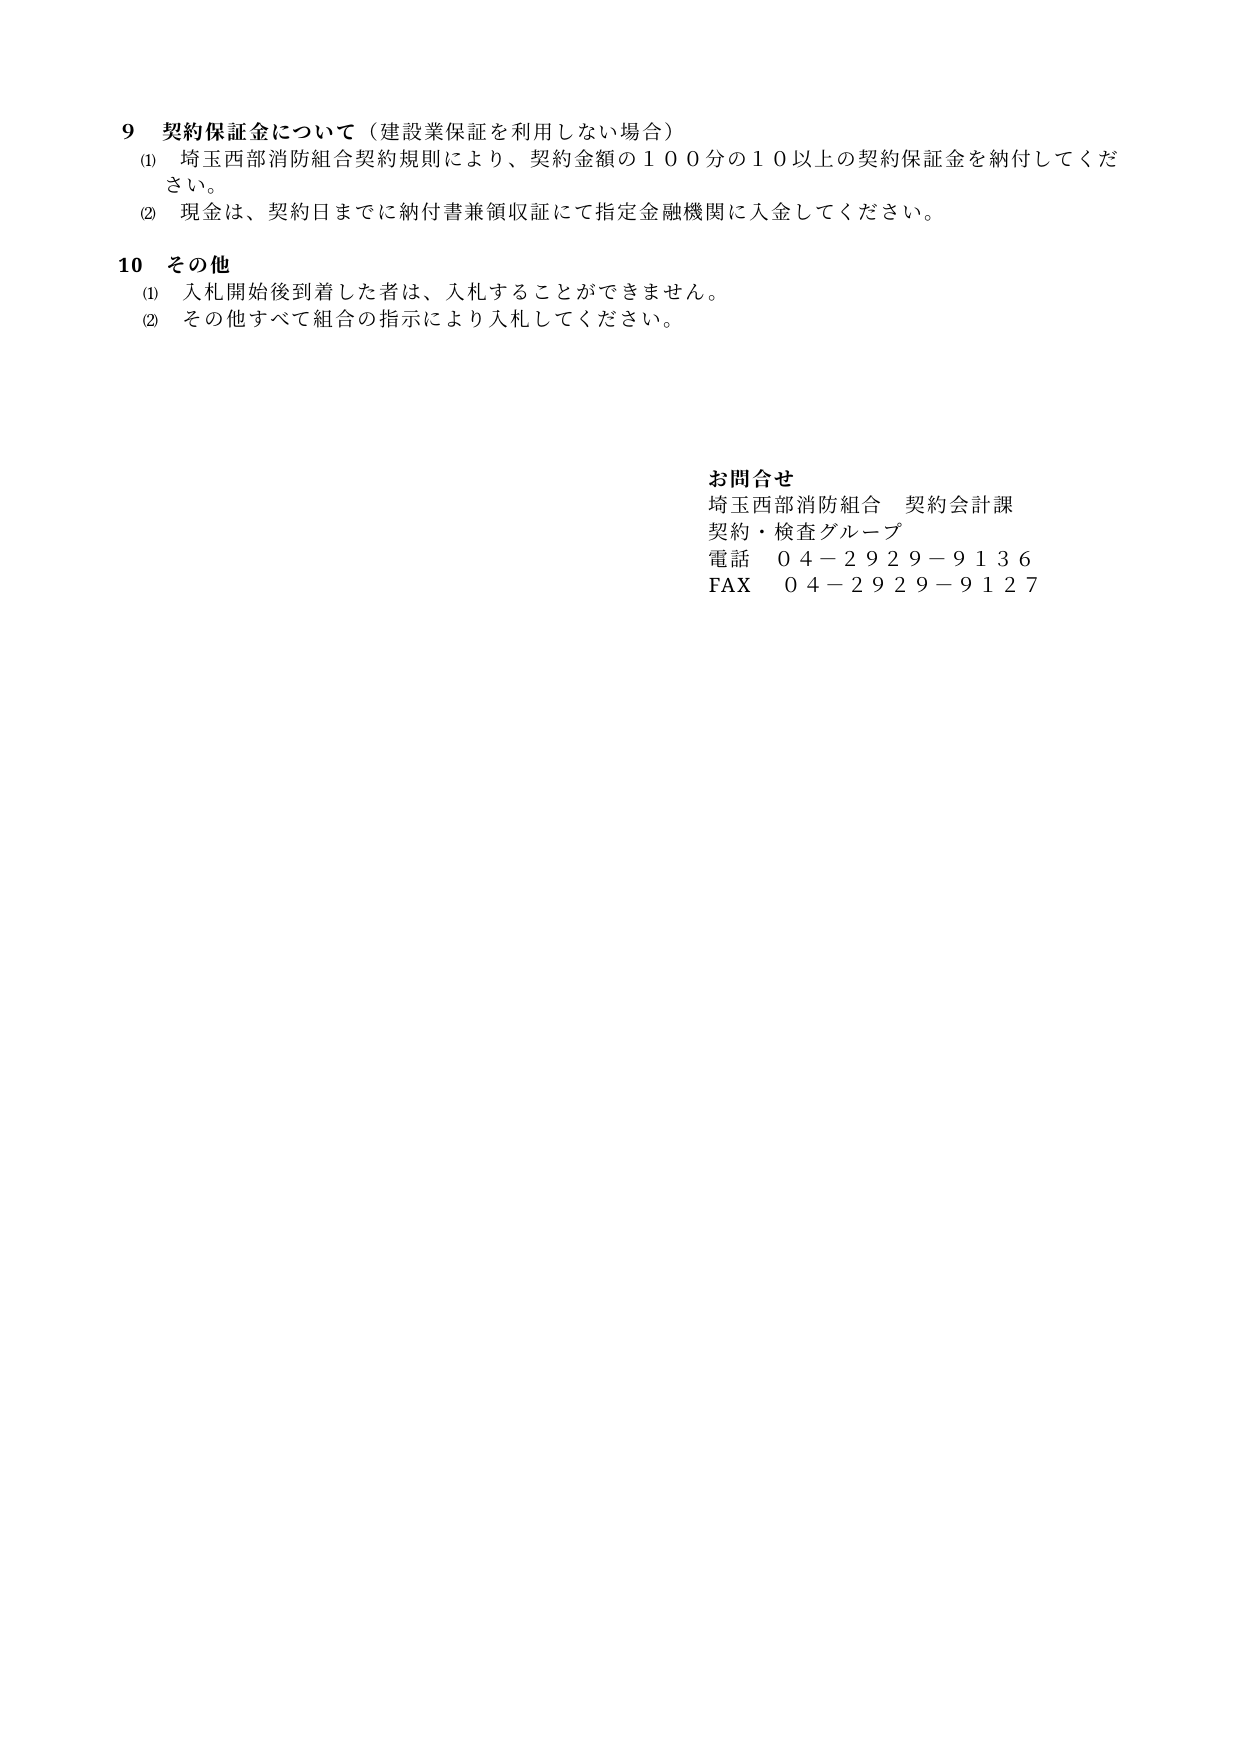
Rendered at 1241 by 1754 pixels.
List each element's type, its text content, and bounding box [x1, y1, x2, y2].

text ９ 契約保証金について（建設業保証を利用しない場合） [118, 118, 1122, 145]
text FAX ０４－２９２９－９１２７ [709, 571, 1122, 598]
text ⑵ 現金は、契約日までに納付書兼領収証にて指定金融機関に入金してください。 [140, 198, 1122, 225]
text ⑴ 埼玉西部消防組合契約規則により、契約金額の１００分の１０以上の契約保証金を納付してください。 [140, 145, 1122, 198]
text ⑴ 入札開始後到着した者は、入札することができません。 [118, 278, 1122, 305]
text 埼玉西部消防組合 契約会計課 [709, 491, 1122, 518]
text お問合せ [709, 465, 1122, 491]
text 契約・検査グループ [709, 518, 1122, 545]
text 10 その他 [118, 251, 1122, 278]
text ⑵ その他すべて組合の指示により入札してください。 [118, 305, 1122, 331]
text 電話 ０４－２９２９－９１３６ [709, 545, 1122, 571]
